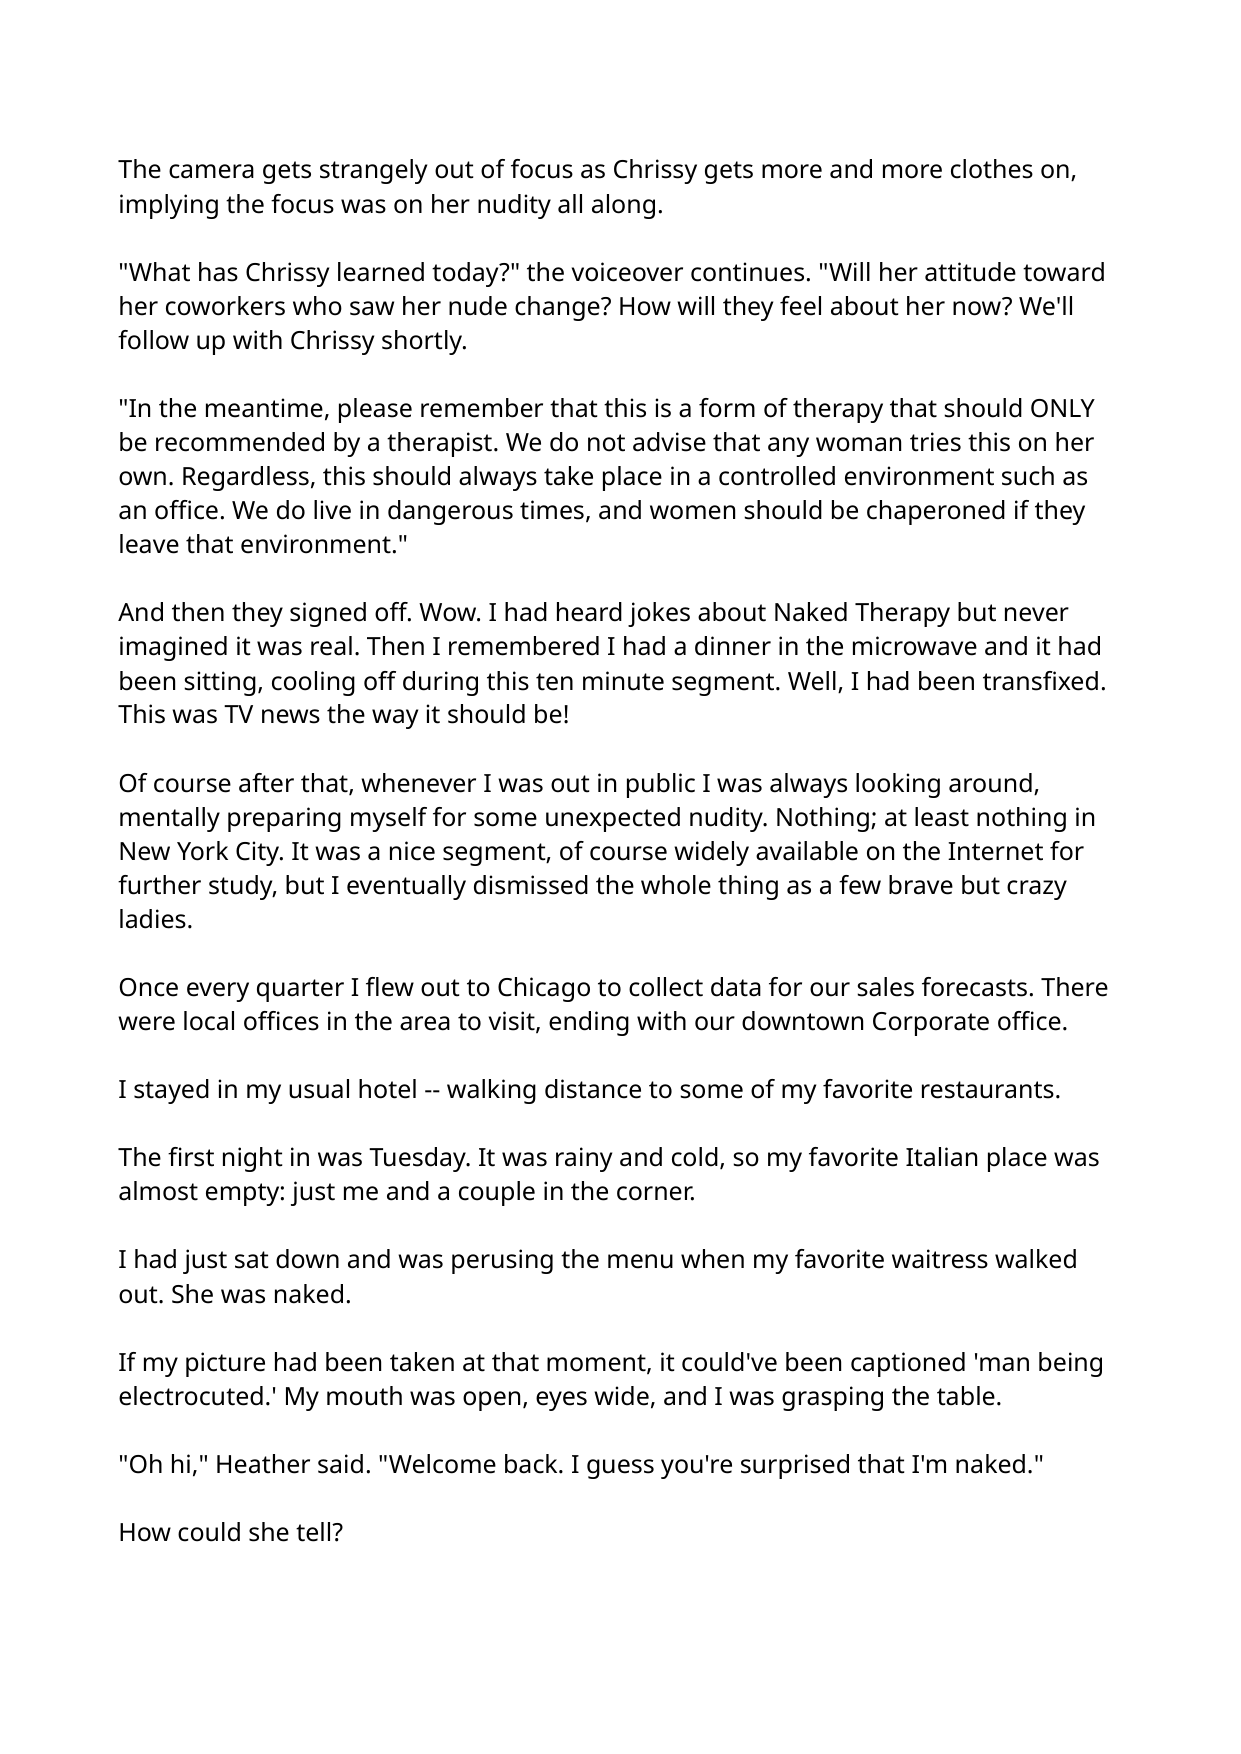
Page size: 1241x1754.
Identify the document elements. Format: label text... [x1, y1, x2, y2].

text Once every quarter I flew out to Chicago to collect data for our sales forecasts. There were local offices in the area to visit, ending with our downtown Corporate office. [118, 970, 1122, 1038]
text And then they signed off. Wow. I had heard jokes about Naked Therapy but never imagined it was real. Then I remembered I had a dinner in the microwave and it had been sitting, cooling off during this ten minute segment. Well, I had been transfixed. This was TV news the way it should be! [118, 595, 1122, 731]
text The first night in was Tuesday. It was rainy and cold, so my favorite Italian place was almost empty: just me and a couple in the corner. [118, 1140, 1122, 1208]
text "Oh hi," Heather said. "Welcome back. I guess you're surprised that I'm naked." [118, 1447, 1122, 1481]
text Of course after that, whenever I was out in public I was always looking around, mentally preparing myself for some unexpected nudity. Nothing; at least nothing in New York City. It was a nice segment, of course widely available on the Internet for further study, but I eventually dismissed the whole thing as a few brave but crazy ladies. [118, 765, 1122, 936]
text The camera gets strangely out of focus as Chrissy gets more and more clothes on, implying the focus was on her nudity all along. [118, 152, 1122, 220]
text I had just sat down and was perusing the menu when my favorite waitress walked out. She was naked. [118, 1242, 1122, 1310]
text How could she tell? [118, 1515, 1122, 1549]
text "In the meantime, please remember that this is a form of therapy that should ONLY be recommended by a therapist. We do not advise that any woman tries this on her own. Regardless, this should always take place in a controlled environment such as an office. We do live in dangerous times, and women should be chaperoned if they leave that environment." [118, 391, 1122, 561]
text If my picture had been taken at that moment, it could've been captioned 'man being electrocuted.' My mouth was open, eyes wide, and I was grasping the table. [118, 1344, 1122, 1412]
text I stayed in my usual hotel -- walking distance to some of my favorite restaurants. [118, 1072, 1122, 1106]
text "What has Chrissy learned today?" the voiceover continues. "Will her attitude toward her coworkers who saw her nude change? How will they feel about her now? We'll follow up with Chrissy shortly. [118, 254, 1122, 357]
